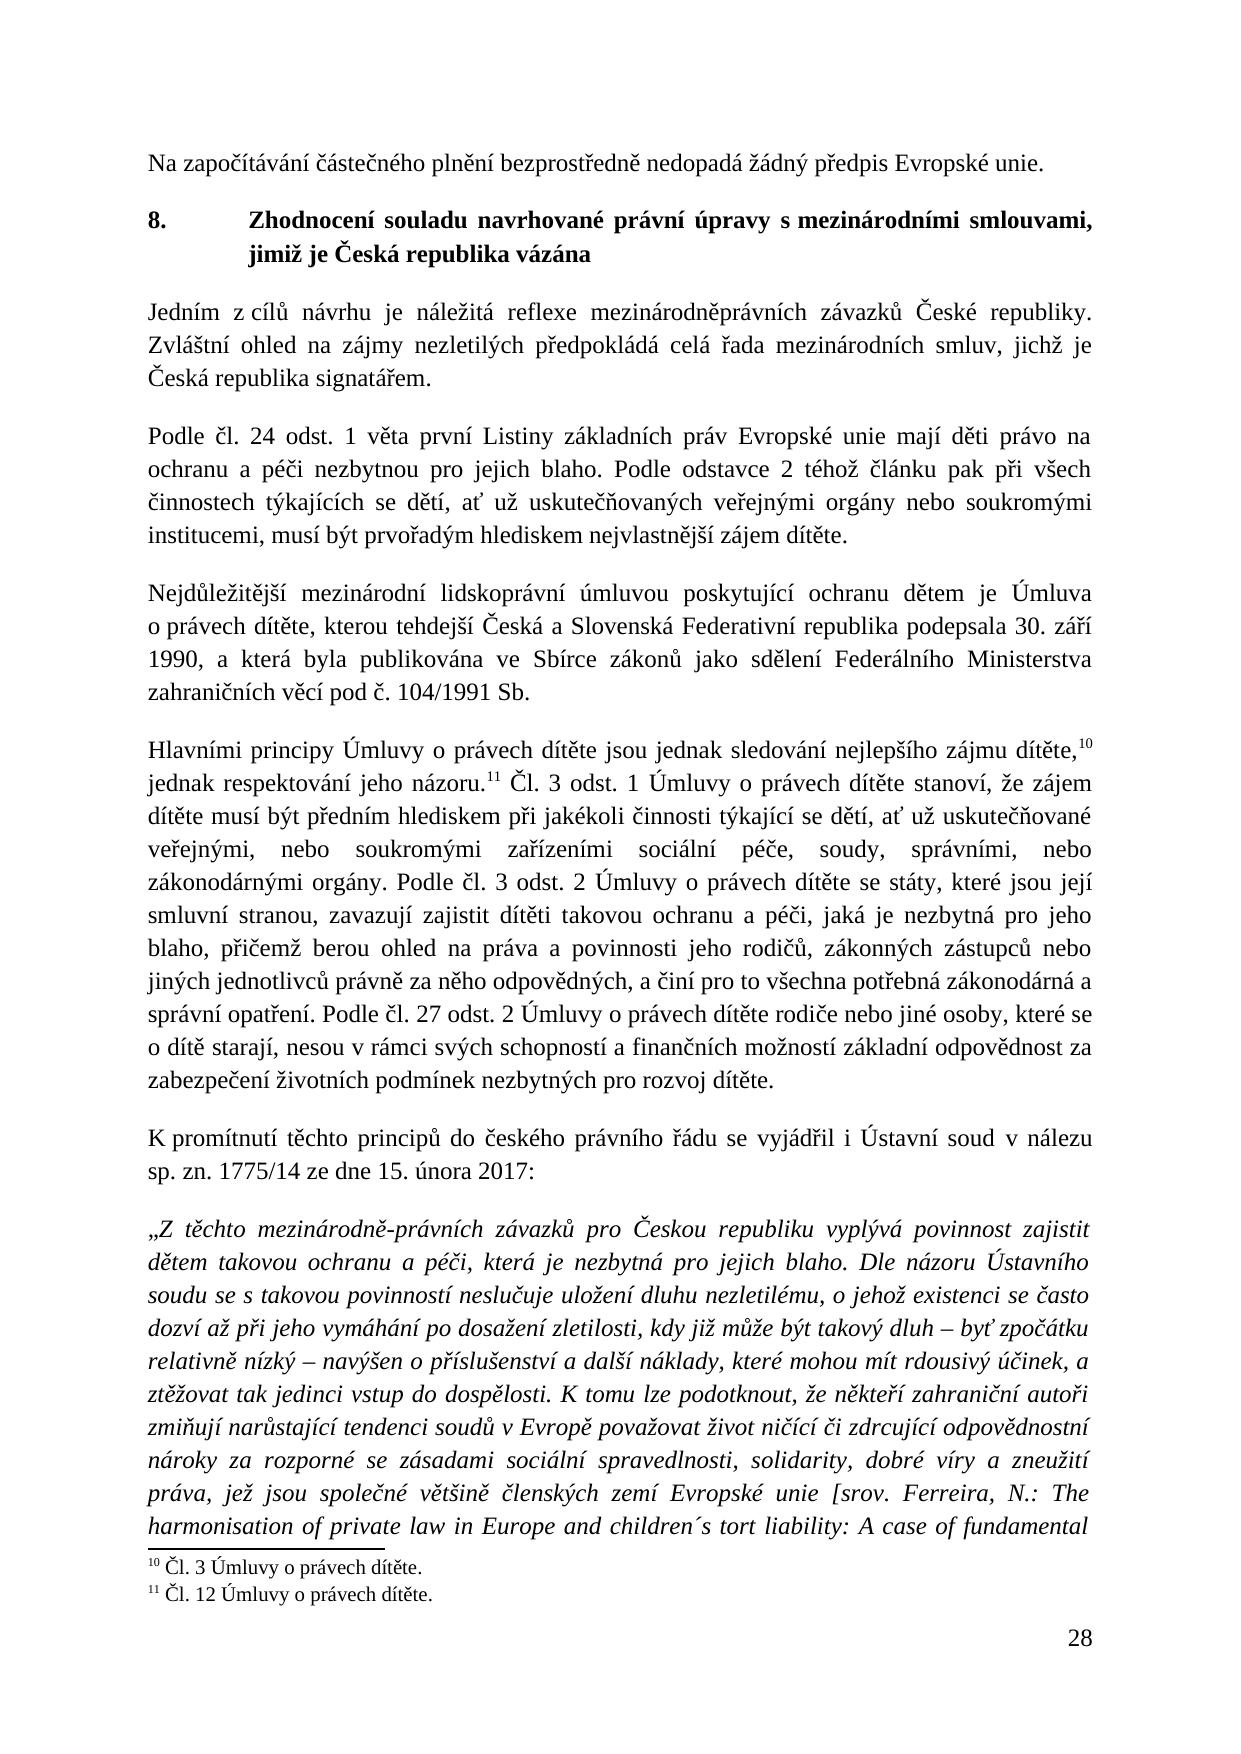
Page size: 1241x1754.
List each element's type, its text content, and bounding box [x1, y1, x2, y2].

text Nejdůležitější mezinárodní lidskoprávní úmluvou poskytující ochranu dětem je Úmluva o právech dítěte, kterou tehdejší Česká a Slovenská Federativní republika podepsala 30. září 1990, a která byla publikována ve Sbírce zákonů jako sdělení Federálního Ministerstva zahraničních věcí pod č. 104/1991 Sb. [148, 578, 1093, 706]
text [148, 1214, 1093, 1540]
text K promítnutí těchto principů do českého právního řádu se vyjádřil i Ústavní soud v nálezu sp. zn. 1775/14 ze dne 15. února 2017: [148, 1123, 1093, 1185]
subtitle Zhodnocení souladu navrhované právní úpravy s mezinárodními smlouvami, jimiž je Česká republika vázána [148, 206, 1093, 267]
text Jedním z cílů návrhu je náležitá reflexe mezinárodněprávních závazků České republiky. Zvláštní ohled na zájmy nezletilých předpokládá celá řada mezinárodních smluv, jichž je Česká republika signatářem. [148, 297, 1093, 391]
text Hlavními principy Úmluvy o právech dítěte jsou jednak sledování nejlepšího zájmu dítěte, jednak respektování jeho názoru. Čl. 3 odst. 1 Úmluvy o právech dítěte stanoví, že zájem dítěte musí být předním hlediskem při jakékoli činnosti týkající se dětí, ať už uskutečňované veřejnými, nebo soukromými zařízeními sociální péče, soudy, správními, nebo zákonodárnými orgány. Podle čl. 3 odst. 2 Úmluvy o právech dítěte se státy, které jsou její smluvní stranou, zavazují zajistit dítěti takovou ochranu a péči, jaká je nezbytná pro jeho blaho, přičemž berou ohled na práva a povinnosti jeho rodičů, zákonných zástupců nebo jiných jednotlivců právně za něho odpovědných, a činí pro to všechna potřebná zákonodárná a správní opatření. Podle čl. 27 odst. 2 Úmluvy o právech dítěte rodiče nebo jiné osoby, které se o dítě starají, nesou v rámci svých schopností a finančních možností základní odpovědnost za zabezpečení životních podmínek nezbytných pro rozvoj dítěte. [148, 735, 1093, 1094]
text Podle čl. 24 odst. 1 věta první Listiny základních práv Evropské unie mají děti právo na ochranu a péči nezbytnou pro jejich blaho. Podle odstavce 2 téhož článku pak při všech činnostech týkajících se dětí, ať už uskutečňovaných veřejnými orgány nebo soukromými institucemi, musí být prvořadým hlediskem nejvlastnější zájem dítěte. [148, 421, 1093, 548]
text Na započítávání částečného plnění bezprostředně nedopadá žádný předpis Evropské unie. [148, 148, 1093, 176]
